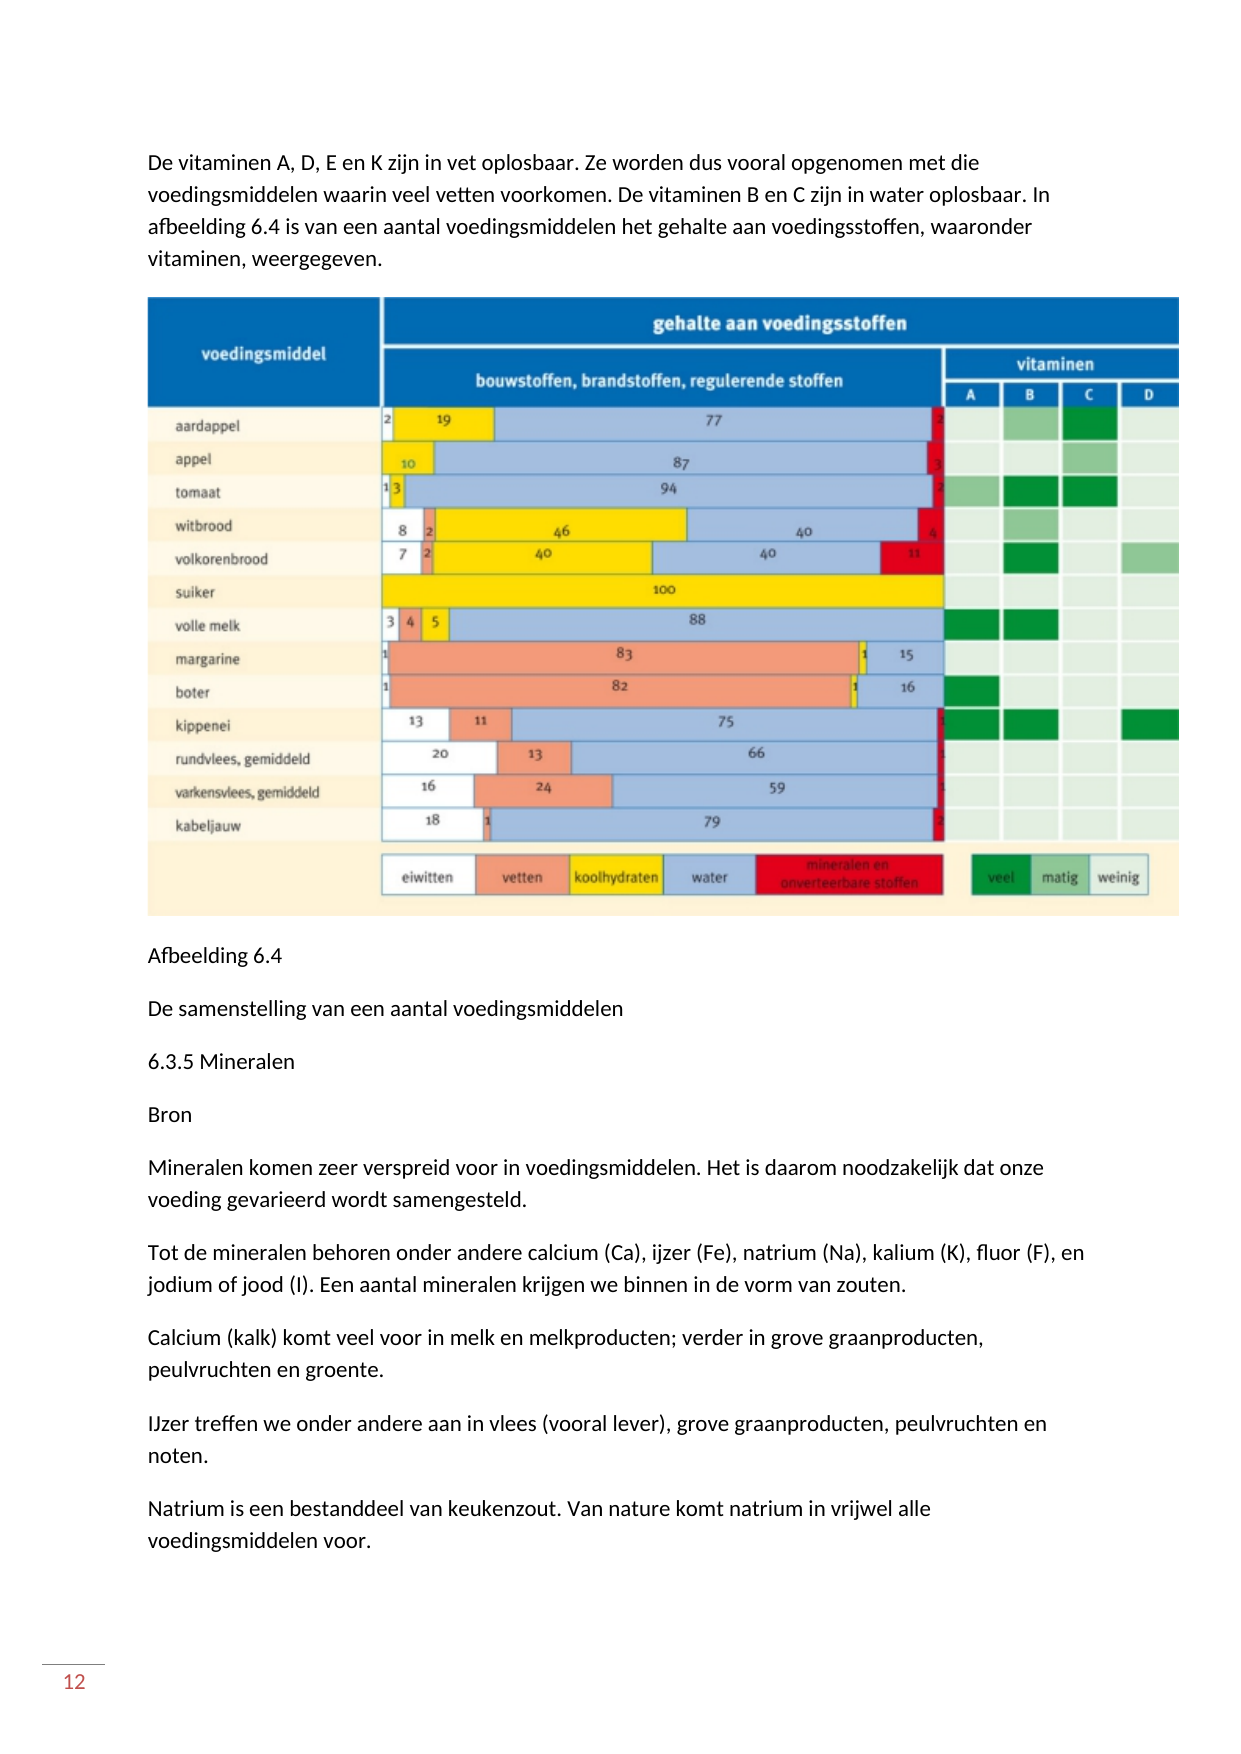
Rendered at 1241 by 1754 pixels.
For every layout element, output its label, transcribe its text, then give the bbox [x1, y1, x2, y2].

text Bron [148, 1100, 1093, 1128]
text De samenstelling van een aantal voedingsmiddelen [148, 994, 1093, 1022]
picture [147, 297, 1179, 916]
text 6.3.5 Mineralen [148, 1047, 1093, 1075]
text Natrium is een bestanddeel van keukenzout. Van nature komt natrium in vrijwel alle voedingsmiddelen voor. [148, 1494, 1093, 1554]
text Mineralen komen zeer verspreid voor in voedingsmiddelen. Het is daarom noodzakelijk dat onze voeding gevarieerd wordt samengesteld. [148, 1153, 1093, 1213]
text Calcium (kalk) komt veel voor in melk en melkproducten; verder in grove graanproducten, peulvruchten en groente. [148, 1323, 1093, 1384]
text IJzer treffen we onder andere aan in vlees (vooral lever), grove graanproducten, peulvruchten en noten. [148, 1409, 1093, 1469]
text Afbeelding 6.4 [148, 941, 1093, 969]
text Tot de mineralen behoren onder andere calcium (Ca), ijzer (Fe), natrium (Na), kalium (K), fluor (F), en jodium of jood (I). Een aantal mineralen krijgen we binnen in de vorm van zouten. [148, 1238, 1093, 1298]
text De vitaminen A, D, E en K zijn in vet oplosbaar. Ze worden dus vooral opgenomen met die voedingsmiddelen waarin veel vetten voorkomen. De vitaminen B en C zijn in water oplosbaar. In afbeelding 6.4 is van een aantal voedingsmiddelen het gehalte aan voedingsstoffen, waaronder vitaminen, weergegeven. [148, 148, 1093, 272]
